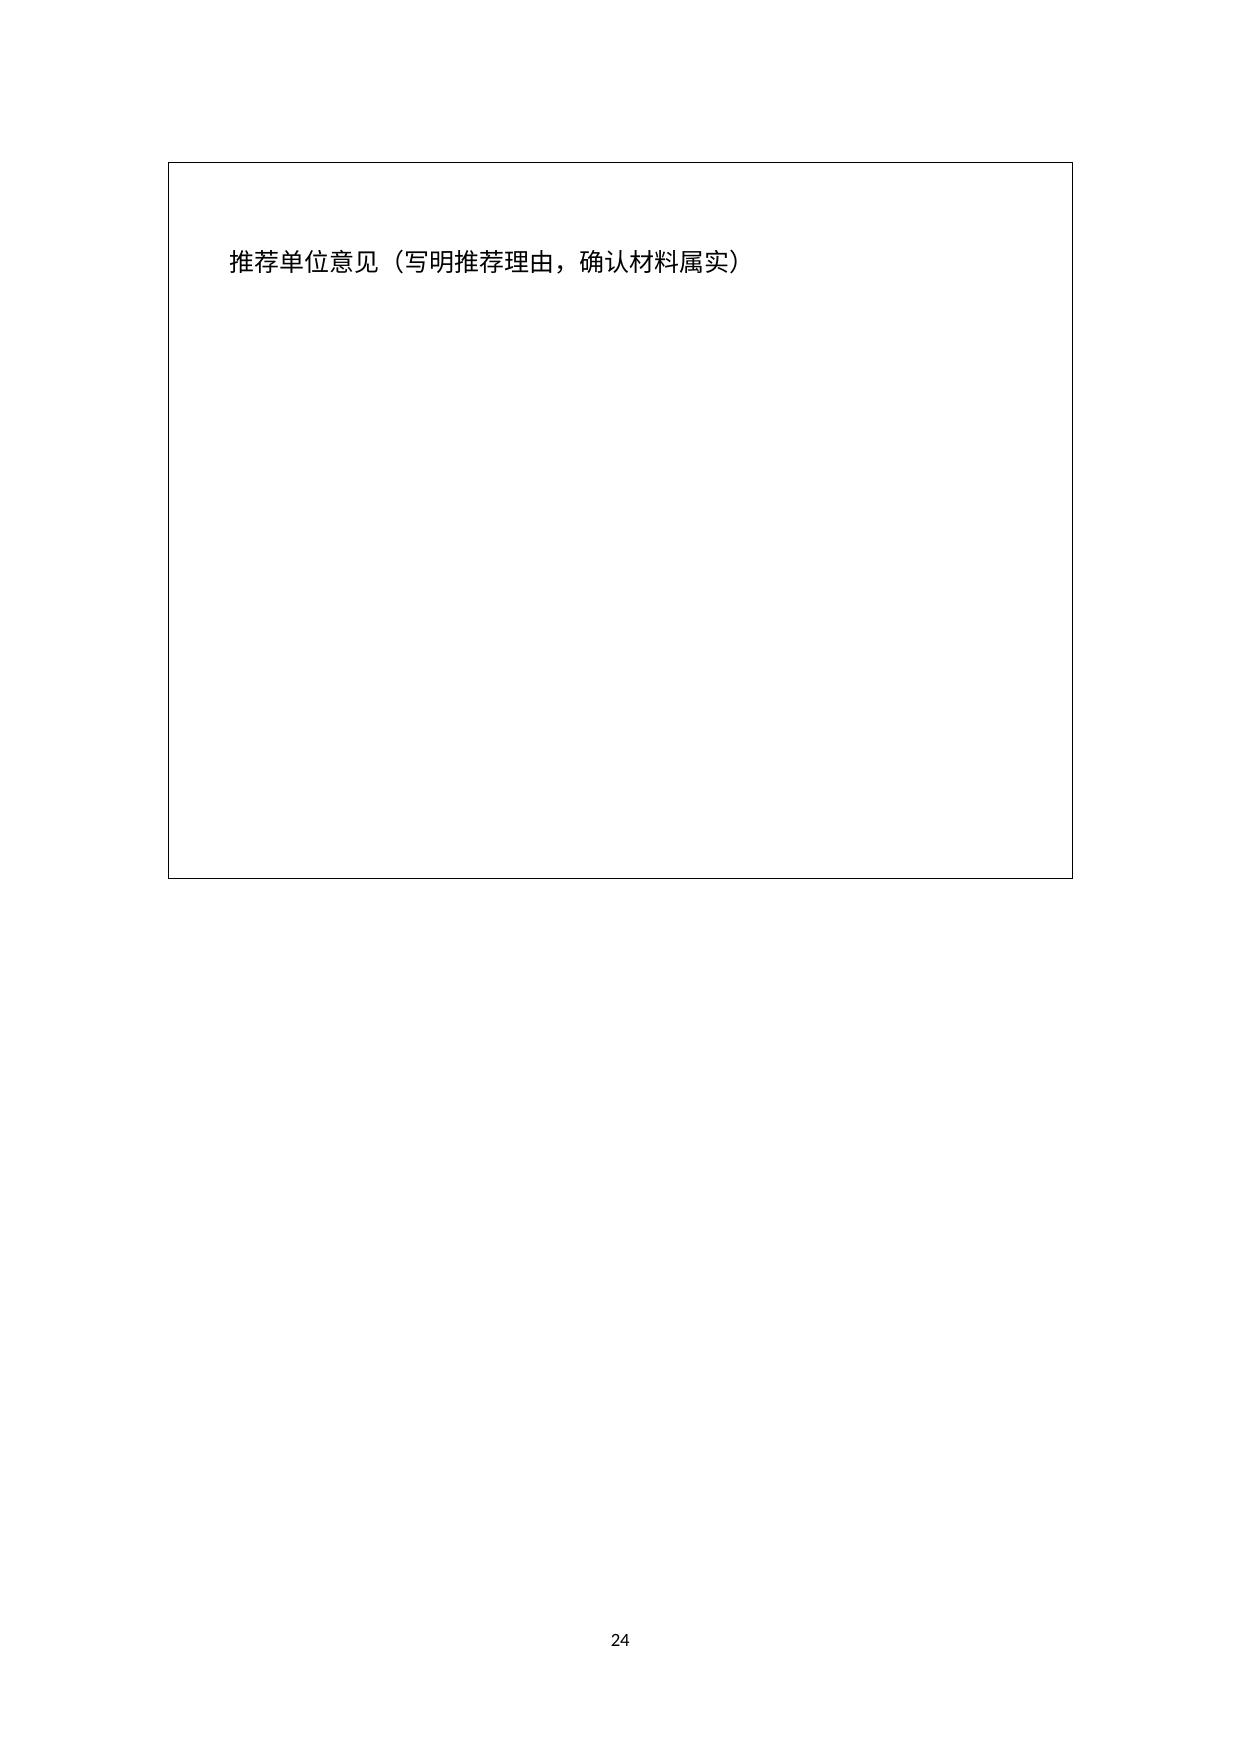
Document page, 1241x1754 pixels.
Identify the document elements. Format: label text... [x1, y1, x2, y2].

table_cell 推荐单位意见（写明推荐理由，确认材料属实） [169, 163, 1072, 878]
